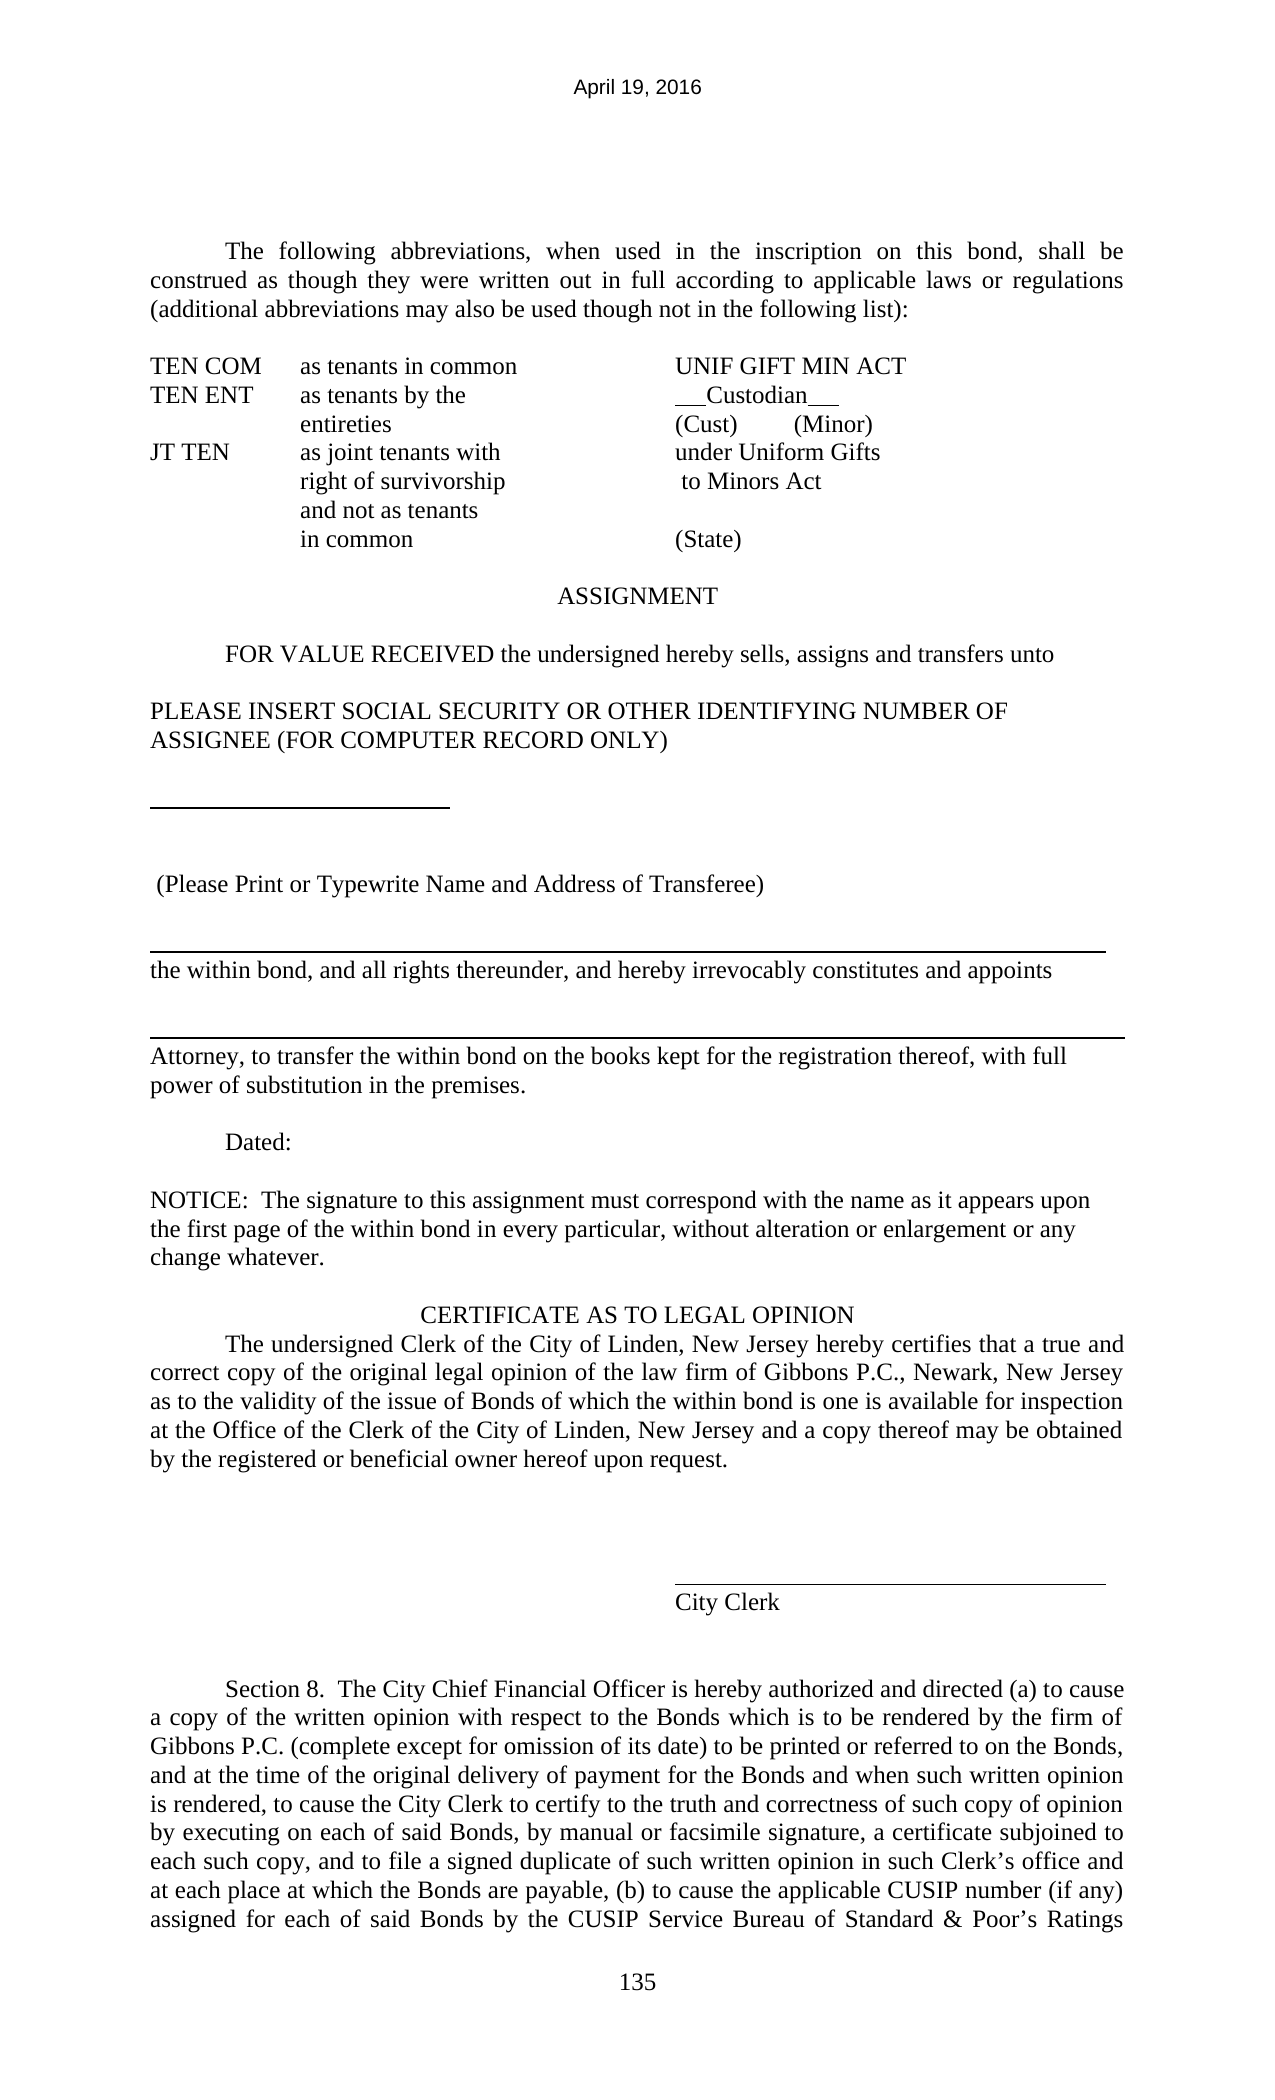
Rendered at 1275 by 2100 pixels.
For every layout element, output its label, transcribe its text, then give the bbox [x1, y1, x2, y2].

text ASSIGNMENT [150, 581, 1125, 610]
text in common (State) [150, 524, 1125, 552]
text Attorney, to transfer the within bond on the books kept for the registration thereof, with full power of substitution in the premises. [150, 1041, 1125, 1099]
text entireties (Cust) (Minor) [150, 409, 1125, 437]
text right of survivorship to Minors Act [150, 466, 1125, 495]
text NOTICE: The signature to this assignment must correspond with the name as it appears upon the first page of the within bond in every particular, without alteration or enlargement or any change whatever. [150, 1185, 1125, 1271]
text TEN ENT as tenants by the Custodian [150, 380, 1125, 409]
text TEN COM as tenants in common UNIF GIFT MIN ACT [150, 351, 1125, 380]
text Dated: [150, 1127, 1125, 1156]
text JT TEN as joint tenants with under Uniform Gifts [150, 437, 1125, 466]
text CERTIFICATE AS TO LEGAL OPINION [150, 1300, 1125, 1329]
text The following abbreviations, when used in the inscription on this bond, shall be construed as though they were written out in full according to applicable laws or regulations (additional abbreviations may also be used though not in the following list): [150, 236, 1125, 322]
text PLEASE INSERT SOCIAL SECURITY OR OTHER IDENTIFYING NUMBER OF ASSIGNEE (FOR COMPUTER RECORD ONLY) [150, 696, 1125, 754]
text The undersigned Clerk of the City of Linden, New Jersey hereby certifies that a true and correct copy of the original legal opinion of the law firm of Gibbons P.C., Newark, New Jersey as to the validity of the issue of Bonds of which the within bond is one is available for inspection at the Office of the Clerk of the City of Linden, New Jersey and a copy thereof may be obtained by the registered or beneficial owner hereof upon request. [150, 1329, 1125, 1472]
text City Clerk [150, 1587, 1125, 1616]
text FOR VALUE RECEIVED the undersigned hereby sells, assigns and transfers unto [150, 639, 1125, 667]
text and not as tenants [150, 495, 1125, 524]
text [150, 1674, 1125, 1932]
text (Please Print or Typewrite Name and Address of Transferee) [150, 869, 1125, 897]
text the within bond, and all rights thereunder, and hereby irrevocably constitutes and appoints [150, 955, 1125, 984]
